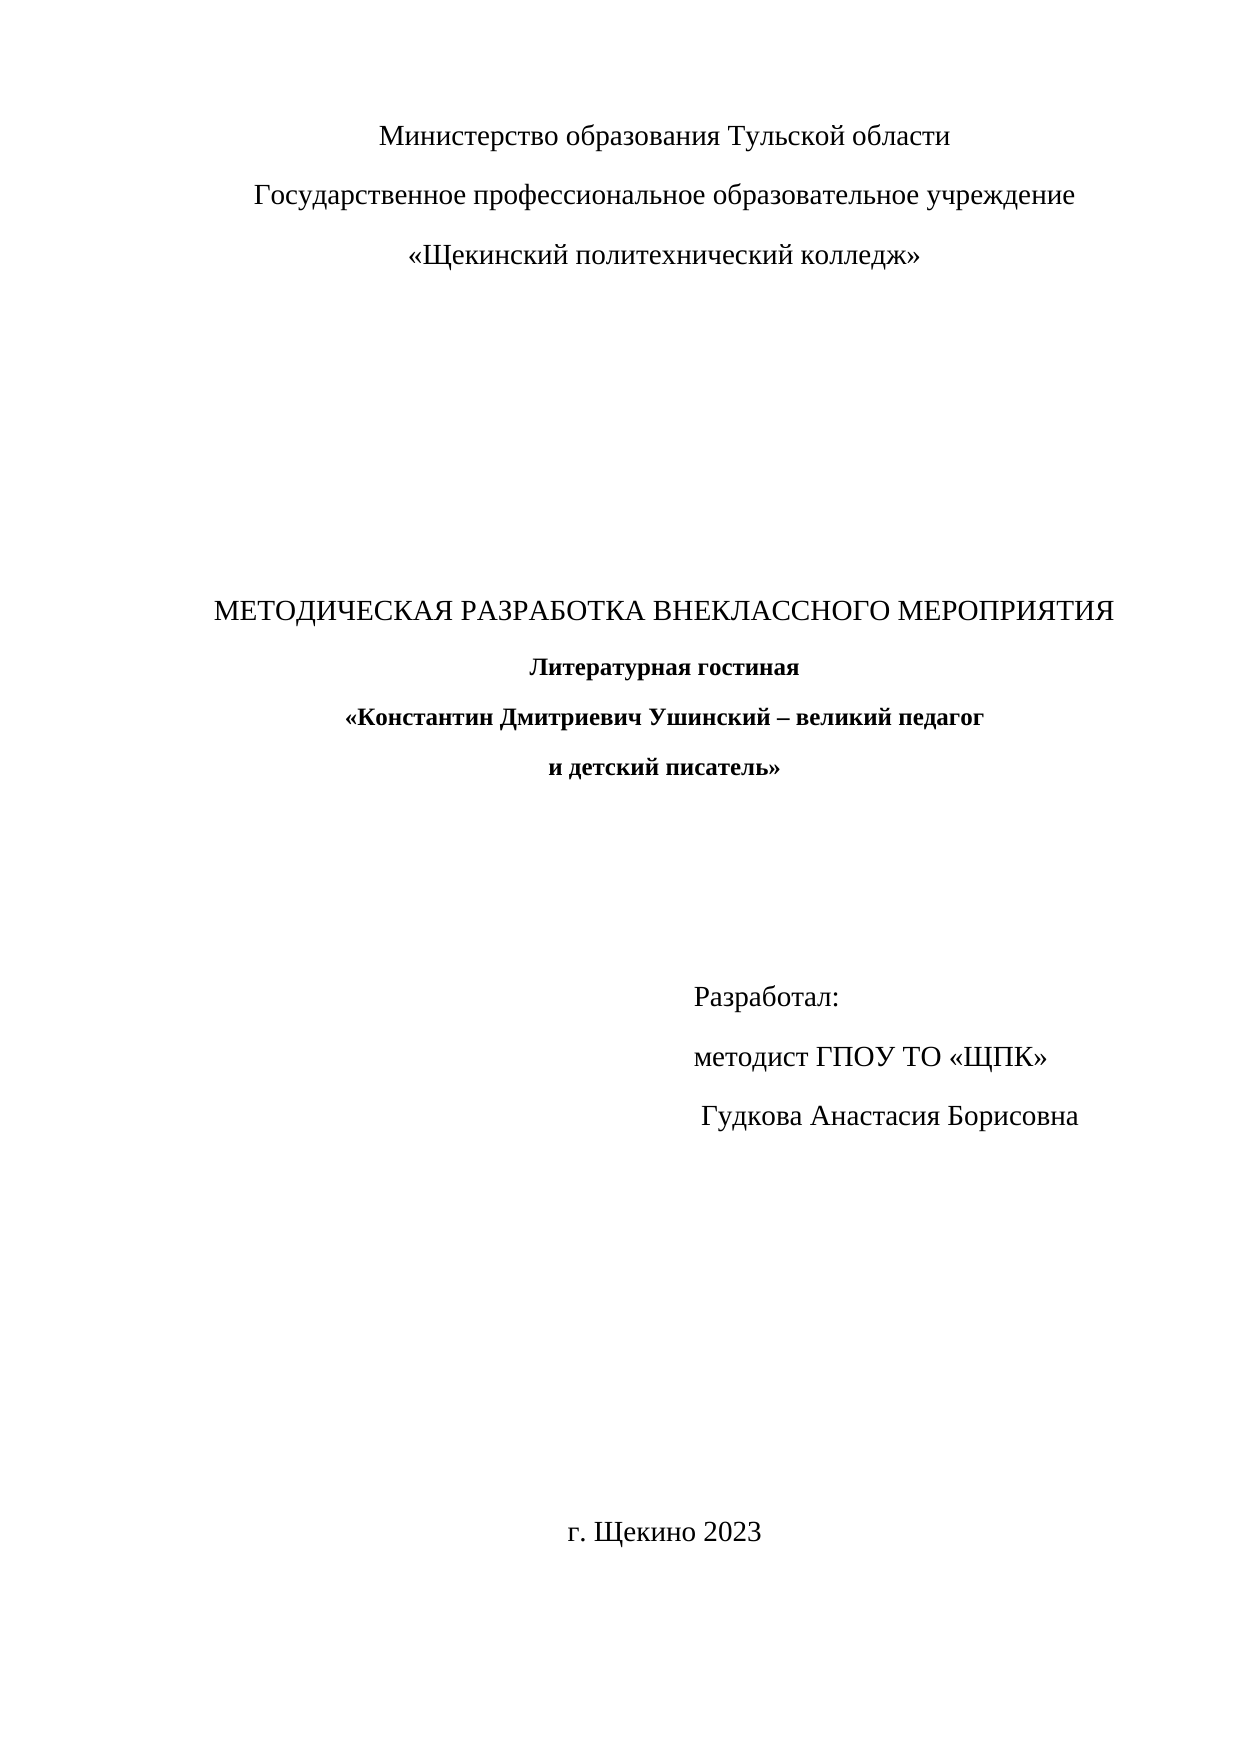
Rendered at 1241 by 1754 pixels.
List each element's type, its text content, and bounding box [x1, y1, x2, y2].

text «Константин Дмитриевич Ушинский – великий педагог [177, 702, 1152, 731]
text МЕТОДИЧЕСКАЯ РАЗРАБОТКА ВНЕКЛАССНОГО МЕРОПРИЯТИЯ [177, 593, 1152, 627]
text Литературная гостиная [177, 652, 1152, 681]
text Гудкова Анастасия Борисовна [620, 1098, 1152, 1132]
text г. Щекино 2023 [177, 1514, 1152, 1547]
text методист ГПОУ ТО «ЩПК» [620, 1039, 1152, 1072]
text Министерство образования Тульской области [177, 118, 1152, 152]
text Разработал: [620, 979, 1152, 1013]
text «Щекинский политехнический колледж» [177, 237, 1152, 270]
text и детский писатель» [177, 752, 1152, 780]
text Государственное профессиональное образовательное учреждение [177, 177, 1152, 211]
